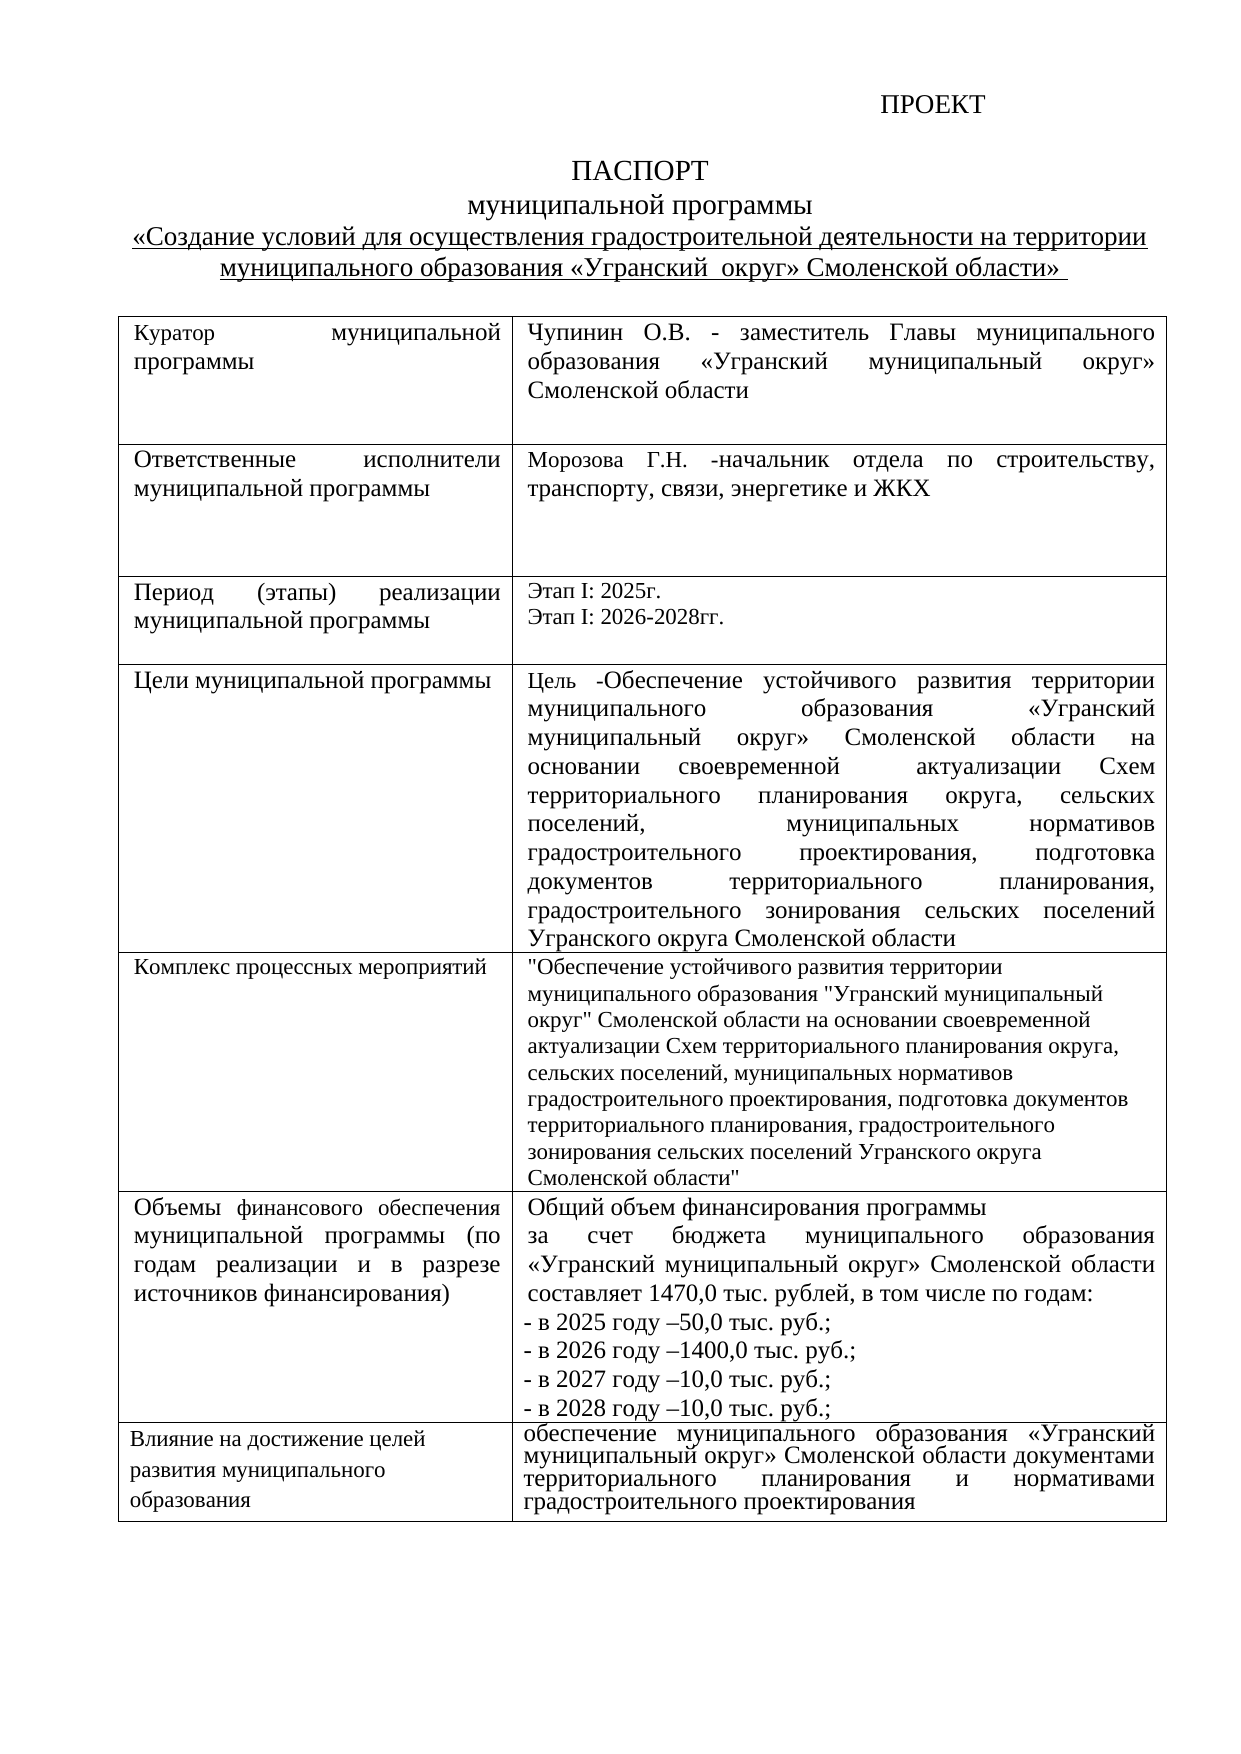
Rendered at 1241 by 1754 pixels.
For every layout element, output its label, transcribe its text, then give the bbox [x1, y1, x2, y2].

table_header Чупинин О.В. - заместитель Главы муниципального образования «Угранский муниципальный округ» Смоленской области [513, 317, 1166, 443]
text «Создание условий для осуществления градостроительной деятельности на территории муниципального образования «Угранский округ» Смоленской области» [122, 220, 1157, 283]
table_cell "Обеспечение устойчивого развития территории муниципального образования "Угранский муниципальный округ" Смоленской области на основании своевременной актуализации Схем территориального планирования округа, сельских поселений, муниципальных нормативов градостроительного проектирования, подготовка документов территориального планирования, градостроительного зонирования сельских поселений Угранского округа Смоленской области" [513, 953, 1166, 1191]
table_cell Период (этапы) реализации муниципальной программы [119, 577, 512, 664]
table_header Куратор муниципальной программы [119, 317, 512, 443]
table_cell Влияние на достижение целей развития муниципального образования [119, 1423, 512, 1521]
table_cell Цели муниципальной программы [119, 665, 512, 952]
table_cell Объемы финансового обеспечения муниципальной программы (по годам реализации и в разрезе источников финансирования) [119, 1192, 512, 1422]
table_cell обеспечение муниципального образования «Угранский муниципальный округ» Смоленской области документами территориального планирования и нормативами градостроительного проектирования [513, 1423, 1166, 1521]
table_cell Цель -Обеспечение устойчивого развития территории муниципального образования «Угранский муниципальный округ» Смоленской области на основании своевременной актуализации Схем территориального планирования округа, сельских поселений, муниципальных нормативов градостроительного проектирования, подготовка документов территориального планирования, градостроительного зонирования сельских поселений Угранского округа Смоленской области [513, 665, 1166, 952]
text ПРОЕКТ [708, 89, 1157, 120]
table_cell Ответственные исполнители муниципальной программы [119, 445, 512, 576]
table_cell Комплекс процессных мероприятий [119, 953, 512, 1191]
table_cell Этап I: 2025г. Этап I: 2026-2028гг. [513, 577, 1166, 664]
text ПАСПОРТ [122, 153, 1157, 187]
table_cell Общий объем финансирования программы за счет бюджета муниципального образования «Угранский муниципальный округ» Смоленской области составляет 1470,0 тыс. рублей, в том числе по годам: - в 2025 году –50,0 тыс. руб.; - в 2026 году –1400,0 тыс. руб.; - в 2027 году –10,0 тыс. руб.; - в 2028 году –10,0 тыс. руб.; [513, 1192, 1166, 1422]
table_cell Морозова Г.Н. -начальник отдела по строительству, транспорту, связи, энергетике и ЖКХ [513, 445, 1166, 576]
text муниципальной программы [122, 187, 1157, 220]
